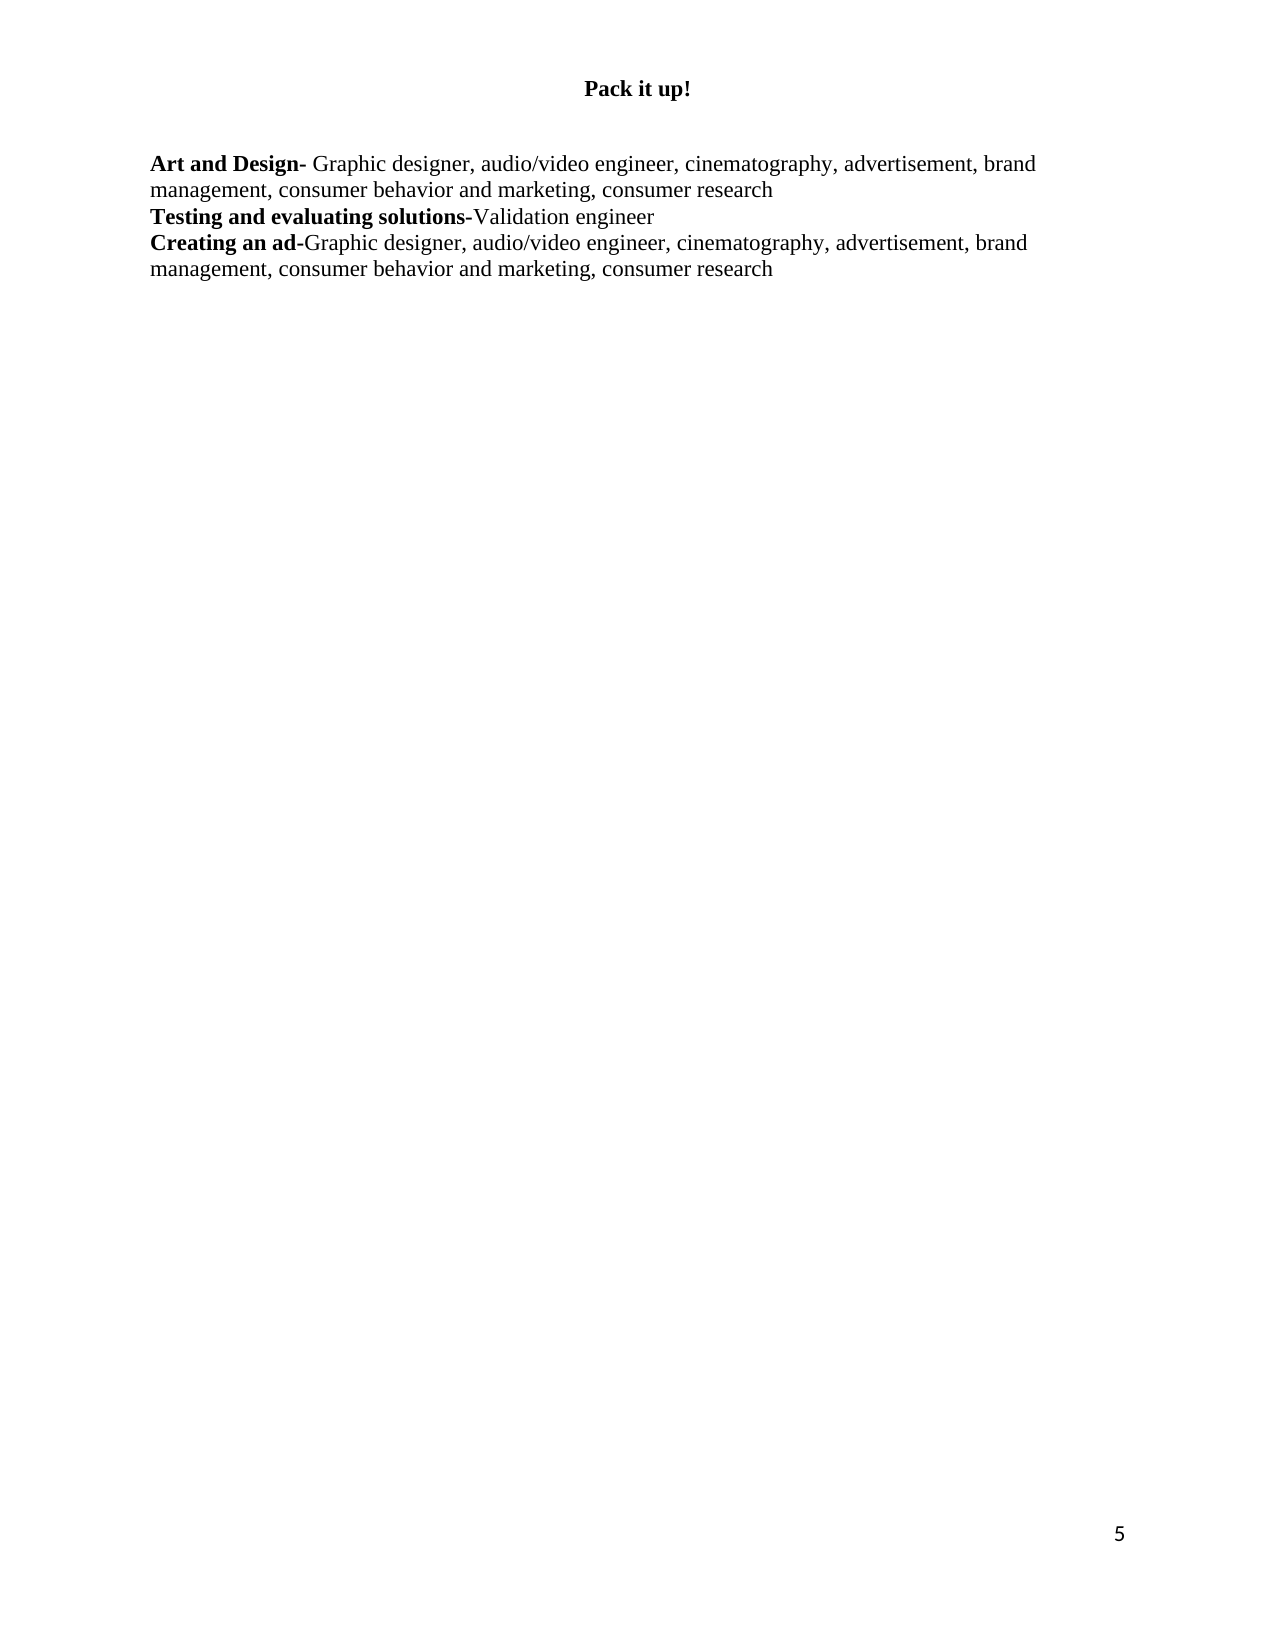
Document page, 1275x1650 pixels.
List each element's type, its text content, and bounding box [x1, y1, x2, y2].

text Testing and evaluating solutions-Validation engineer [150, 203, 1125, 229]
text Art and Design- Graphic designer, audio/video engineer, cinematography, advertisement, brand management, consumer behavior and marketing, consumer research [150, 150, 1125, 203]
text Creating an ad-Graphic designer, audio/video engineer, cinematography, advertisement, brand management, consumer behavior and marketing, consumer research [150, 229, 1125, 310]
